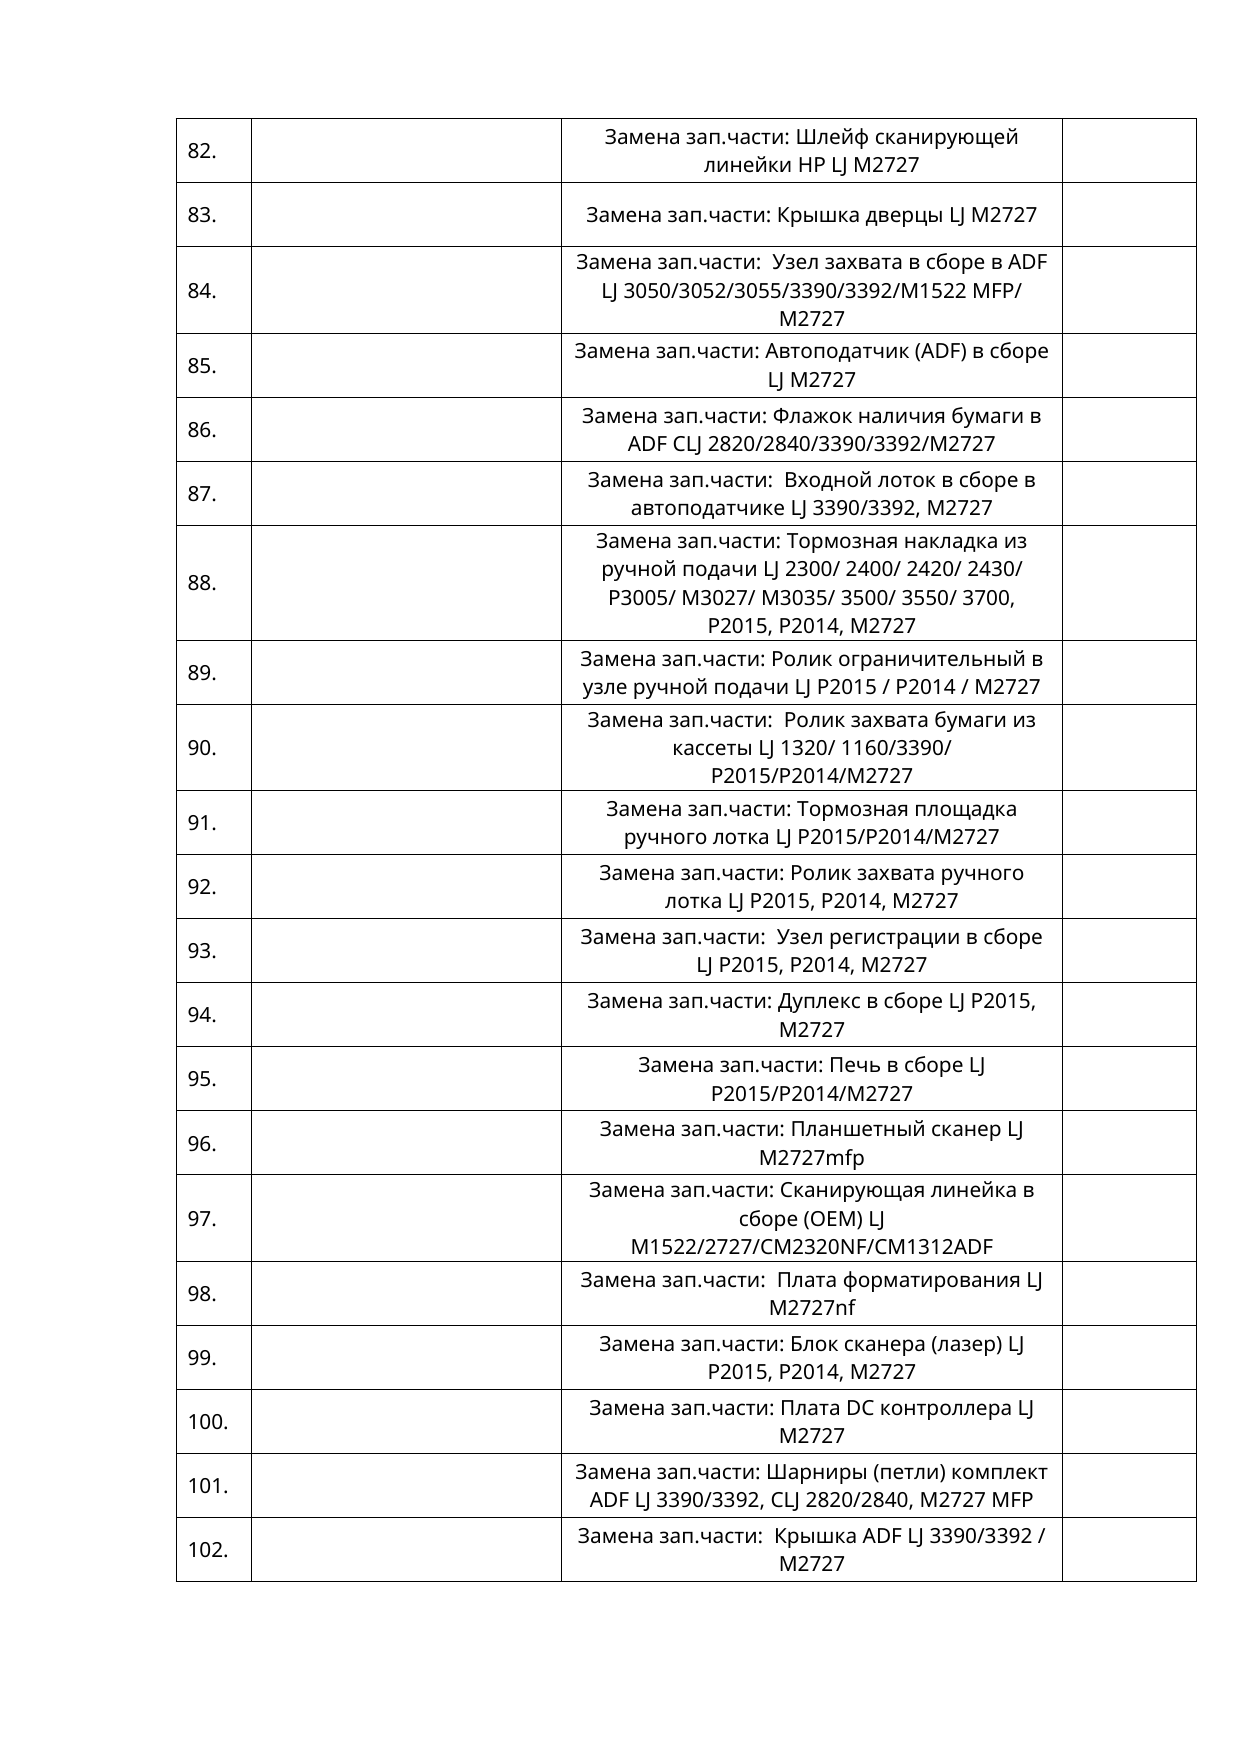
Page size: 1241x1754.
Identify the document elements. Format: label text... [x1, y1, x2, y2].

table_cell [252, 983, 561, 1046]
table_cell Замена зап.части: Узел захвата в сборе в ADF LJ 3050/3052/3055/3390/3392/M1522 MFP/ M2727 [562, 247, 1062, 333]
table_cell [1063, 1326, 1196, 1389]
table_cell Замена зап.части: Дуплекс в сборе LJ P2015, M2727 [562, 983, 1062, 1046]
table_cell [252, 1111, 561, 1174]
table_cell Замена зап.части: Тормозная площадка ручного лотка LJ P2015/P2014/M2727 [562, 791, 1062, 854]
table_cell [1063, 1518, 1196, 1581]
table_cell 100. [177, 1390, 251, 1453]
table_cell [252, 1326, 561, 1389]
table_cell Замена зап.части: Шлейф сканирующей линейки HP LJ M2727 [562, 119, 1062, 182]
table_cell [1063, 334, 1196, 397]
table_cell [252, 1262, 561, 1325]
table_cell 89. [177, 641, 251, 704]
table_cell Замена зап.части: Ролик захвата бумаги из кассеты LJ 1320/ 1160/3390/ P2015/P2014/M2727 [562, 705, 1062, 790]
table_cell [252, 705, 561, 790]
table_cell [252, 398, 561, 461]
table_cell [252, 119, 561, 182]
table_cell [1063, 462, 1196, 525]
table_cell 83. [177, 183, 251, 246]
table_cell [1063, 641, 1196, 704]
table_cell Замена зап.части: Плата DC контроллера LJ M2727 [562, 1390, 1062, 1453]
table_cell 85. [177, 334, 251, 397]
table_cell Замена зап.части: Узел регистрации в сборе LJ P2015, P2014, M2727 [562, 919, 1062, 982]
table_cell Замена зап.части: Крышка ADF LJ 3390/3392 / M2727 [562, 1518, 1062, 1581]
table_cell Замена зап.части: Автоподатчик (ADF) в сборе LJ M2727 [562, 334, 1062, 397]
table_cell 102. [177, 1518, 251, 1581]
table_cell Замена зап.части: Шарниры (петли) комплект ADF LJ 3390/3392, CLJ 2820/2840, M2727 MFP [562, 1454, 1062, 1517]
table_cell [1063, 1390, 1196, 1453]
table_cell [252, 334, 561, 397]
table_cell 97. [177, 1175, 251, 1261]
table_cell [252, 1518, 561, 1581]
table_cell [252, 1390, 561, 1453]
table_cell 99. [177, 1326, 251, 1389]
table_cell [1063, 1111, 1196, 1174]
table_cell [1063, 119, 1196, 182]
table_cell 98. [177, 1262, 251, 1325]
table_cell 87. [177, 462, 251, 525]
table_cell [1063, 919, 1196, 982]
table_cell Замена зап.части: Плата форматирования LJ M2727nf [562, 1262, 1062, 1325]
table_cell [1063, 705, 1196, 790]
table_cell Замена зап.части: Крышка дверцы LJ M2727 [562, 183, 1062, 246]
table_cell 82. [177, 119, 251, 182]
table_cell Замена зап.части: Печь в сборе LJ P2015/P2014/M2727 [562, 1047, 1062, 1110]
table_cell [1063, 983, 1196, 1046]
table_cell 92. [177, 855, 251, 918]
table_cell [252, 1047, 561, 1110]
table_cell 95. [177, 1047, 251, 1110]
table_cell Замена зап.части: Тормозная накладка из ручной подачи LJ 2300/ 2400/ 2420/ 2430/ P3005/ M3027/ M3035/ 3500/ 3550/ 3700, P2015, P2014, M2727 [562, 526, 1062, 639]
table_cell 91. [177, 791, 251, 854]
table_cell Замена зап.части: Флажок наличия бумаги в ADF CLJ 2820/2840/3390/3392/M2727 [562, 398, 1062, 461]
table_cell [252, 462, 561, 525]
table_cell [1063, 1175, 1196, 1261]
table_cell [252, 791, 561, 854]
table_cell 88. [177, 526, 251, 639]
table_cell Замена зап.части: Блок сканера (лазер) LJ P2015, P2014, M2727 [562, 1326, 1062, 1389]
table_cell 93. [177, 919, 251, 982]
table_cell 86. [177, 398, 251, 461]
table_cell [252, 183, 561, 246]
table_cell [1063, 1047, 1196, 1110]
table_cell Замена зап.части: Ролик захвата ручного лотка LJ P2015, P2014, M2727 [562, 855, 1062, 918]
table_cell [252, 641, 561, 704]
table_cell Замена зап.части: Ролик ограничительный в узле ручной подачи LJ P2015 / P2014 / M2727 [562, 641, 1062, 704]
table_cell [1063, 1454, 1196, 1517]
table_cell [252, 855, 561, 918]
table_cell 84. [177, 247, 251, 333]
table_cell Замена зап.части: Планшетный сканер LJ M2727mfp [562, 1111, 1062, 1174]
table_cell [252, 247, 561, 333]
table_cell 94. [177, 983, 251, 1046]
table_cell [252, 1454, 561, 1517]
table_cell Замена зап.части: Входной лоток в сборе в автоподатчике LJ 3390/3392, M2727 [562, 462, 1062, 525]
table_cell [252, 526, 561, 639]
table_cell [1063, 1262, 1196, 1325]
table_cell [1063, 791, 1196, 854]
table_cell [1063, 526, 1196, 639]
table_cell [1063, 855, 1196, 918]
table_cell [1063, 398, 1196, 461]
table_cell [252, 919, 561, 982]
table_cell 101. [177, 1454, 251, 1517]
table_cell Замена зап.части: Сканирующая линейка в сборе (OEM) LJ M1522/2727/CM2320NF/CM1312ADF [562, 1175, 1062, 1261]
table_cell 90. [177, 705, 251, 790]
table_cell 96. [177, 1111, 251, 1174]
table_cell [1063, 183, 1196, 246]
table_cell [1063, 247, 1196, 333]
table_cell [252, 1175, 561, 1261]
